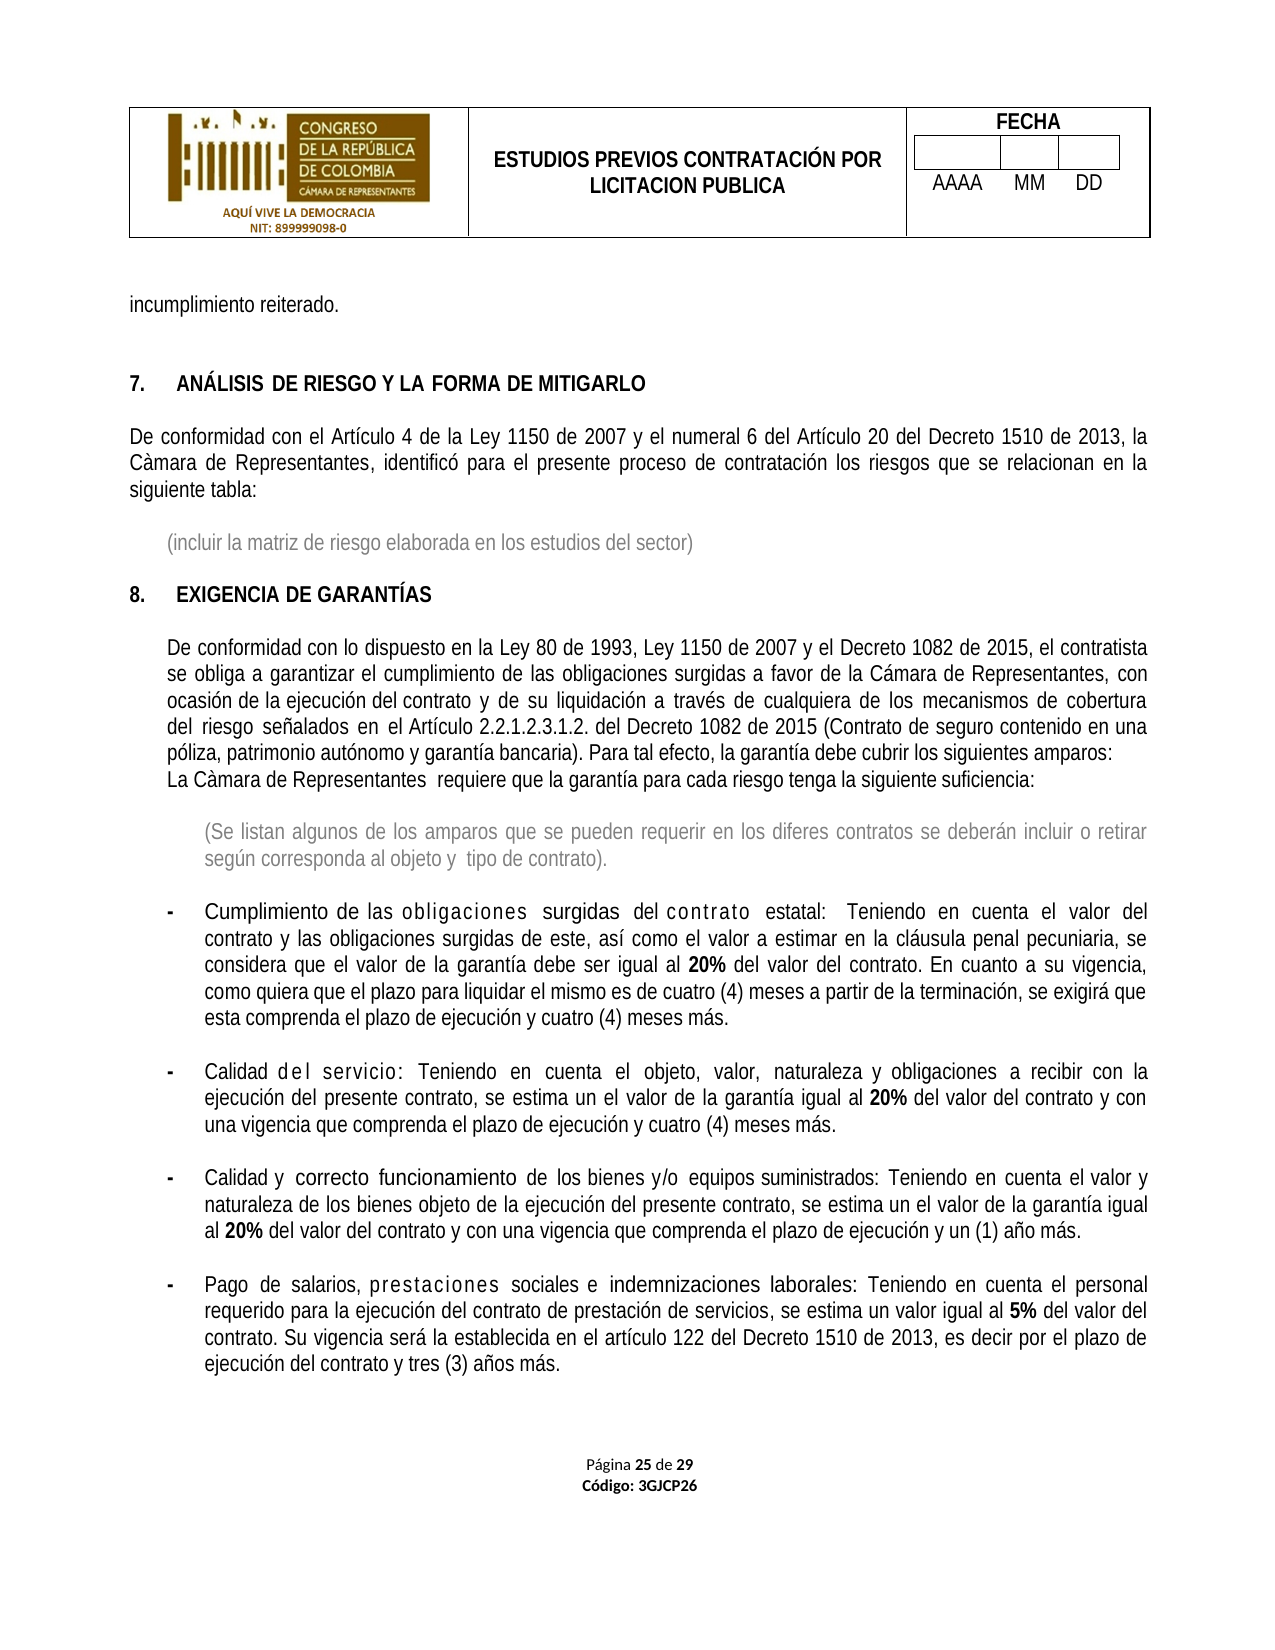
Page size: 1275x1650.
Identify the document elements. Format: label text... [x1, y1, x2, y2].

list (Se listan algunos de los amparos que se pueden requerir en los diferes contratos se deberán incluir o retirar según corresponda al objeto y tipo de contrato). [204, 818, 1148, 871]
list De conformidad con lo dispuesto en la Ley 80 de 1993, Ley 1150 de 2007 y el Decreto 1082 de 2015, el contratista se obliga a garantizar el cumplimiento de las obligaciones surgidas a favor de la Cámara de Representantes, con ocasión de la ejecución del contrato y de su liquidación a través de cualquiera de los mecanismos de cobertura del riesgo señalados en el Artículo 2.2.1.2.3.1.2. del Decreto 1082 de 2015 (Contrato de seguro contenido en una póliza, patrimonio autónomo y garantía bancaria). Para tal efecto, la garantía debe cubrir los siguientes amparos: [167, 634, 1148, 766]
text De conformidad con el Artículo 4 de la Ley 1150 de 2007 y el numeral 6 del Artículo 20 del Decreto 1510 de 2013, la Càmara de Representantes, identificó para el presente proceso de contratación los riesgos que se relacionan en la siguiente tabla: [129, 423, 1148, 502]
list (incluir la matriz de riesgo elaborada en los estudios del sector) [167, 528, 1148, 555]
list ANÁLISIS DE RIESGO Y LA FORMA DE MITIGARLO [129, 370, 1148, 397]
text La Càmara de Representantes requiere que la garantía para cada riesgo tenga la siguiente suficiencia: [167, 766, 1148, 792]
list Calidad y correcto funcionamiento de los bienes y/o equipos suministrados: Teniendo en cuenta el valor y naturaleza de los bienes objeto de la ejecución del presente contrato, se estima un el valor de la garantía igual al 20% del valor del contrato y con una vigencia que comprenda el plazo de ejecución y un (1) año más. [167, 1163, 1148, 1243]
list Calidad del servicio: Teniendo en cuenta el objeto, valor, naturaleza y obligaciones a recibir con la ejecución del presente contrato, se estima un el valor de la garantía igual al 20% del valor del contrato y con una vigencia que comprenda el plazo de ejecución y cuatro (4) meses más. [167, 1057, 1148, 1137]
list Pago de salarios, prestaciones sociales e indemnizaciones laborales: Teniendo en cuenta el personal requerido para la ejecución del contrato de prestación de servicios, se estima un valor igual al 5% del valor del contrato. Su vigencia será la establecida en el artículo 122 del Decreto 1510 de 2013, es decir por el plazo de ejecución del contrato y tres (3) años más. [167, 1270, 1148, 1376]
picture [167, 108, 431, 237]
list Cumplimiento de las obligaciones surgidas del contrato estatal: Teniendo en cuenta el valor del contrato y las obligaciones surgidas de este, así como el valor a estimar en la cláusula penal pecuniaria, se considera que el valor de la garantía debe ser igual al 20% del valor del contrato. En cuanto a su vigencia, como quiera que el plazo para liquidar el mismo es de cuatro (4) meses a partir de la terminación, se exigirá que esta comprenda el plazo de ejecución y cuatro (4) meses más. [167, 897, 1148, 1030]
list EXIGENCIA DE GARANTÍAS [129, 581, 1148, 607]
